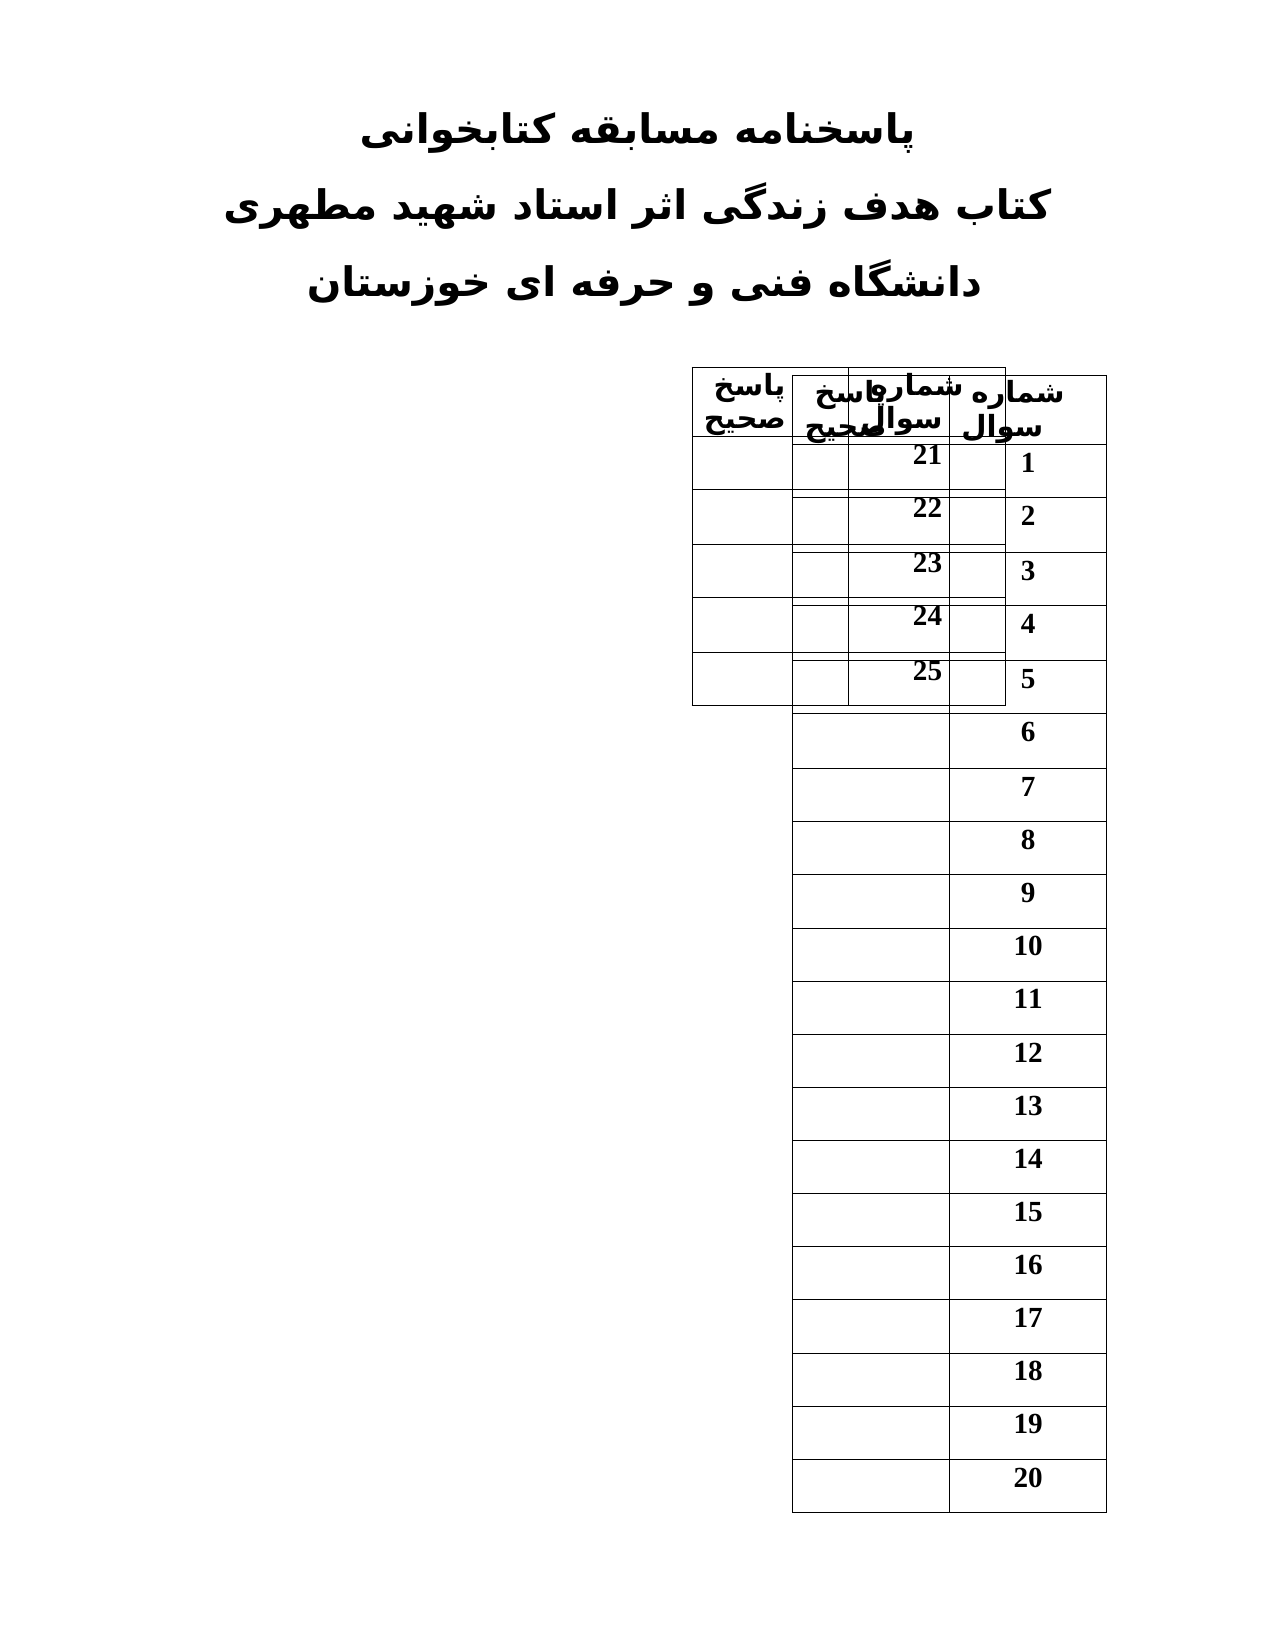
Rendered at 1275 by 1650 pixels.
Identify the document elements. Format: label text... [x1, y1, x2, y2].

table_cell 19 [950, 1407, 1106, 1459]
table_cell 14 [950, 1141, 1106, 1193]
table_cell [793, 1407, 949, 1459]
table_cell 10 [950, 929, 1106, 981]
table_cell [793, 929, 949, 981]
table_cell [793, 822, 949, 874]
table_cell [793, 706, 949, 713]
table_cell [793, 982, 949, 1034]
text دانشگاه فنی و حرفه ای خوزستان [150, 258, 1125, 306]
table_cell [793, 1300, 949, 1352]
table_cell [793, 714, 949, 768]
table_header پاسخ صحیح [693, 368, 848, 436]
table_header شماره سوال [849, 368, 1005, 436]
text کتاب هدف زندگی اثر استاد شهید مطهری [150, 182, 1125, 229]
table_cell [793, 875, 949, 927]
table_cell 3 [1006, 553, 1106, 605]
table_cell [793, 1194, 949, 1246]
table_cell 20 [950, 1460, 1106, 1512]
table_cell 16 [950, 1247, 1106, 1299]
table_cell 6 [950, 714, 1106, 768]
table_cell [693, 545, 848, 597]
table_cell 23 [849, 545, 1005, 597]
table_cell [793, 1460, 949, 1512]
table_cell [793, 1354, 949, 1406]
table_cell 12 [950, 1035, 1106, 1087]
table_cell 8 [950, 822, 1106, 874]
table_cell 25 [849, 653, 1005, 705]
table_cell 5 [950, 661, 1106, 713]
table_cell 22 [849, 490, 1005, 544]
table_cell [693, 598, 848, 652]
table_cell 18 [950, 1354, 1106, 1406]
table_cell 13 [950, 1088, 1106, 1140]
table_cell 15 [950, 1194, 1106, 1246]
table_cell 2 [1006, 498, 1106, 552]
table_cell 24 [849, 598, 1005, 652]
table_cell 4 [1006, 606, 1106, 660]
table_cell [693, 490, 848, 544]
table_cell 7 [950, 769, 1106, 821]
text پاسخنامه مسابقه کتابخوانی [150, 106, 1125, 153]
table_cell 9 [950, 875, 1106, 927]
table_cell [693, 653, 848, 705]
table_cell 1 [1006, 445, 1106, 497]
table_cell [793, 1035, 949, 1087]
table_header شماره سوال [1006, 376, 1106, 444]
table_cell 21 [849, 437, 1005, 489]
table_cell [693, 437, 848, 489]
table_cell [793, 1247, 949, 1299]
table_cell 17 [950, 1300, 1106, 1352]
table_cell [793, 1088, 949, 1140]
table_cell [793, 1141, 949, 1193]
table_cell [793, 769, 949, 821]
table_cell 11 [950, 982, 1106, 1034]
